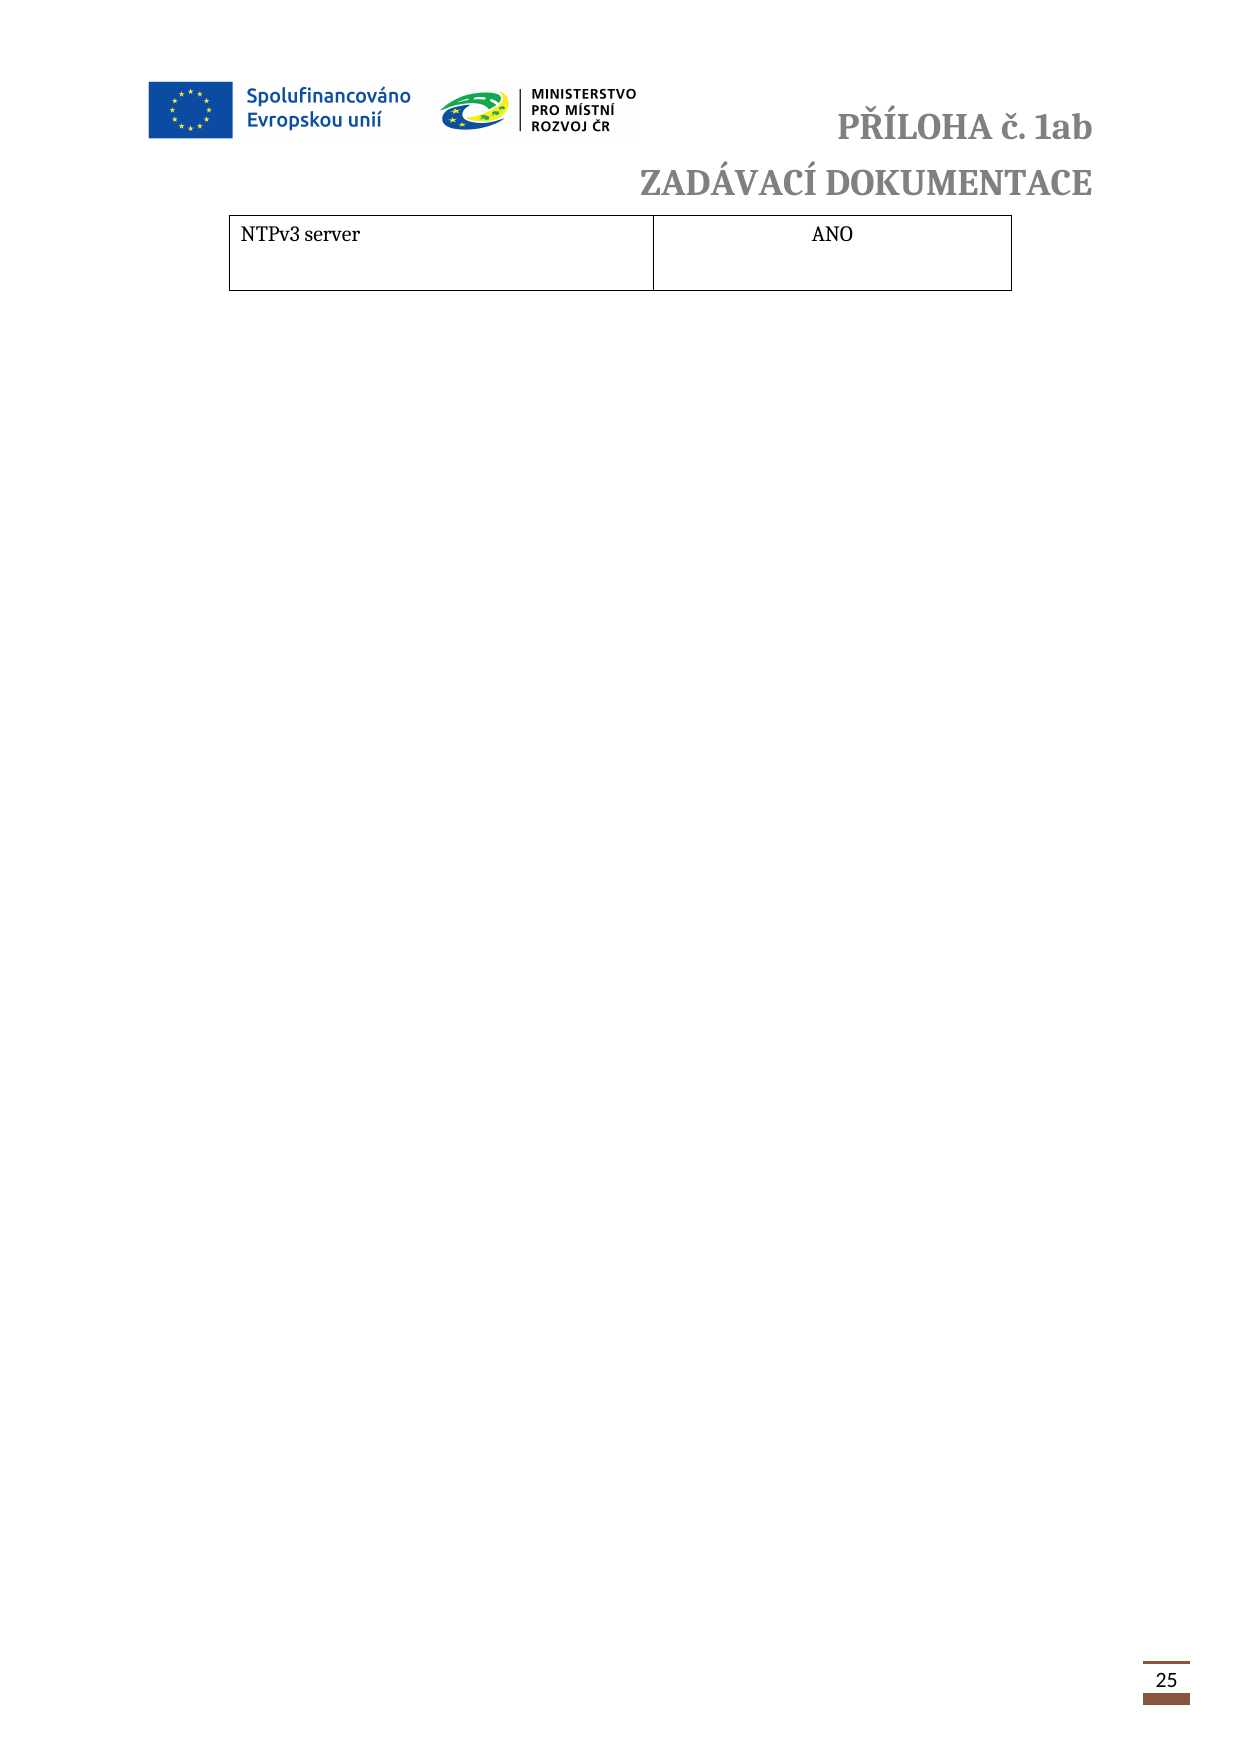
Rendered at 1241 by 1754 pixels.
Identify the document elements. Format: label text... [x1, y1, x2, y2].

table_cell NTPv3 server [230, 216, 653, 290]
picture [147, 80, 639, 140]
table_cell ANO [654, 216, 1011, 290]
